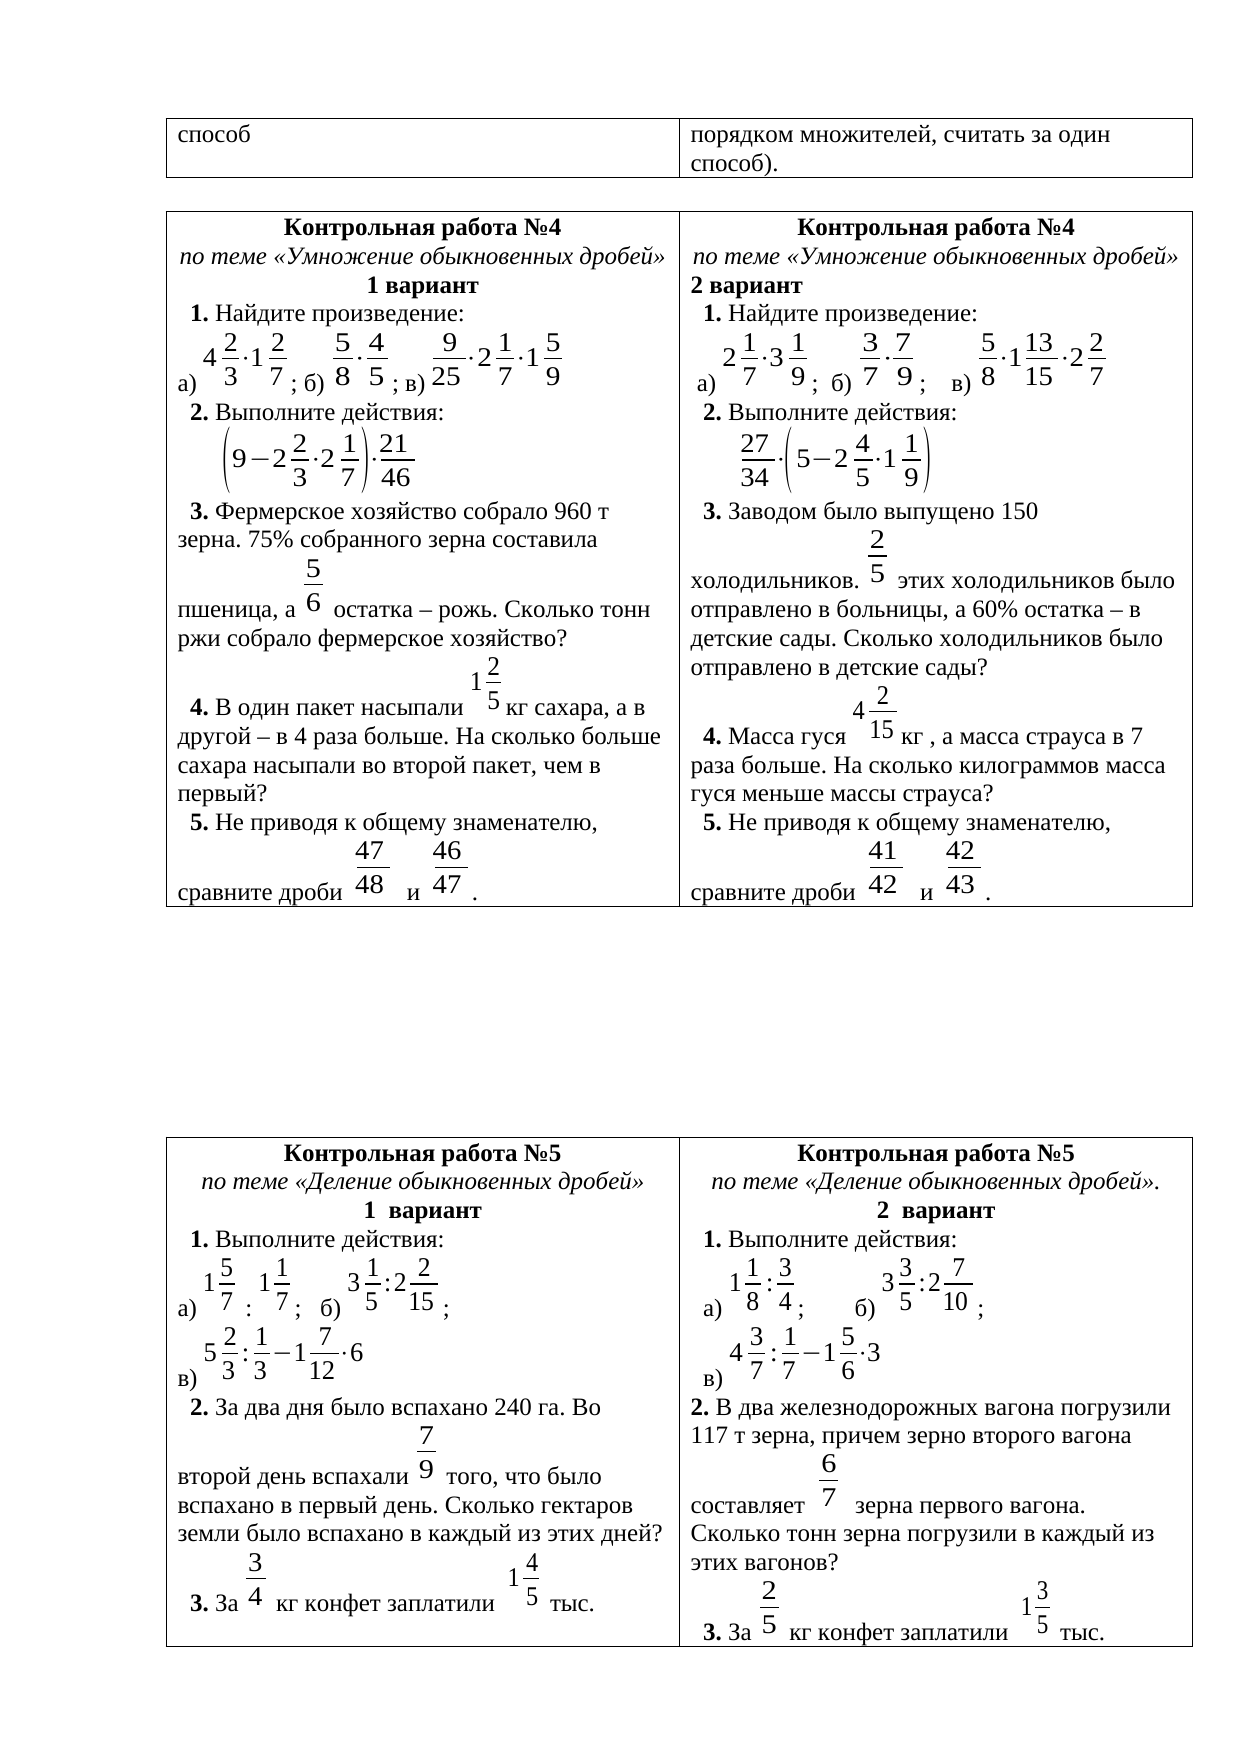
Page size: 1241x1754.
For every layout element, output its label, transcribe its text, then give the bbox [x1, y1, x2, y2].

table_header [167, 1138, 679, 1646]
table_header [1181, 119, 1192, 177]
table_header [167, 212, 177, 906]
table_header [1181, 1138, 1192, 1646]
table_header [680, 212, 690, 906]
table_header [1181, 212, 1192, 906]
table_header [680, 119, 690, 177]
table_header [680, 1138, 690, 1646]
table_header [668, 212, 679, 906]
